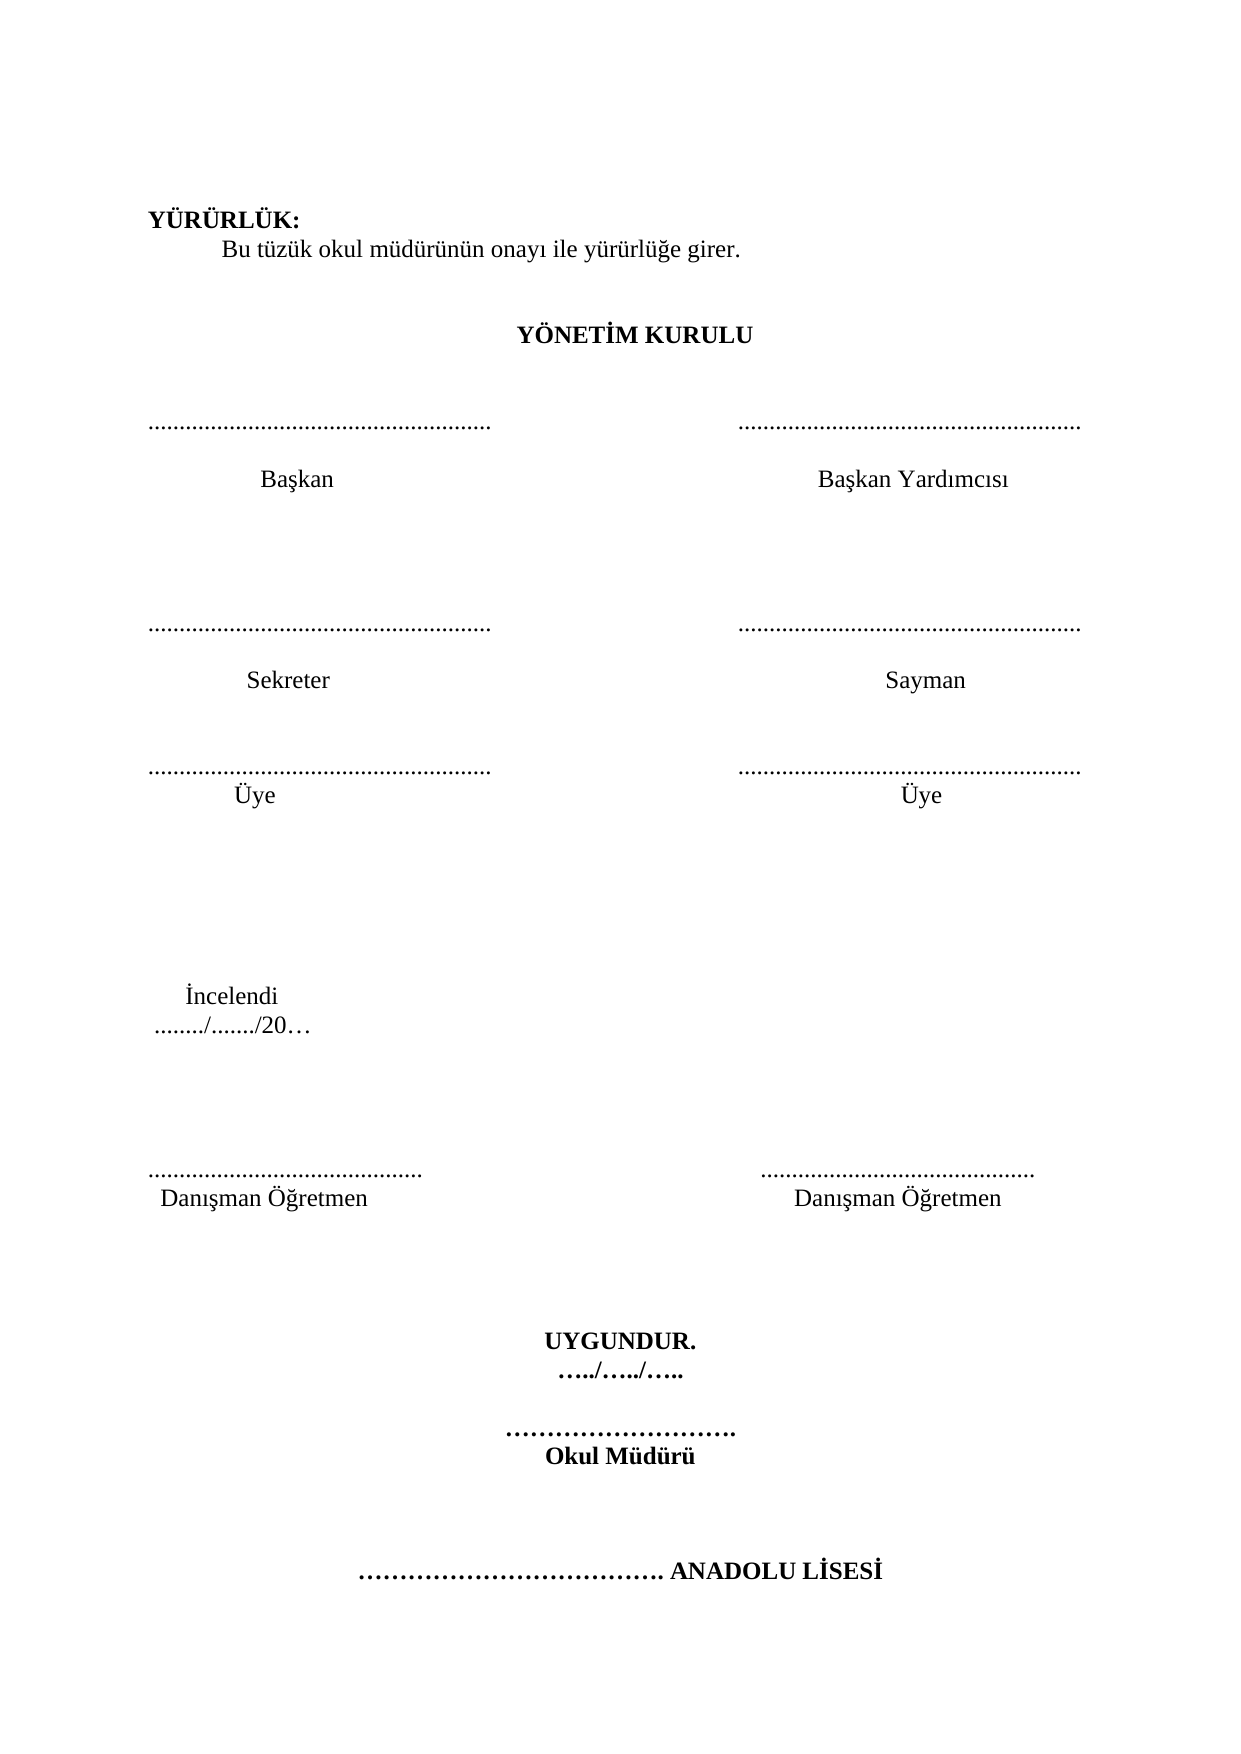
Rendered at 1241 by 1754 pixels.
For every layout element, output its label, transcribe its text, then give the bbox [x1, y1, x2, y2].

text YÖNETİM KURULU [443, 320, 1093, 349]
text YÜRÜRLÜK: [148, 205, 1093, 234]
text ………………………………. ANADOLU LİSESİ [148, 1556, 1093, 1585]
text Okul Müdürü [148, 1441, 1093, 1470]
text Başkan Başkan Yardımcısı [148, 464, 1093, 493]
text ......../......./20… [148, 1010, 1093, 1068]
text ....................................................... ....................................................... [148, 608, 1093, 636]
text Sekreter Sayman [148, 665, 1093, 694]
text Danışman Öğretmen Danışman Öğretmen [148, 1183, 1093, 1211]
text İncelendi [148, 981, 1093, 1010]
text UYGUNDUR. [148, 1326, 1093, 1355]
text Üye Üye [148, 780, 1093, 809]
text ………………………. [148, 1413, 1093, 1441]
text …../…../….. [148, 1355, 1093, 1384]
text ............................................ ............................................ [148, 1154, 1093, 1183]
text ....................................................... ....................................................... [148, 751, 1093, 780]
text Bu tüzük okul müdürünün onayı ile yürürlüğe girer. [148, 234, 1093, 263]
text ....................................................... ....................................................... [148, 406, 1093, 435]
